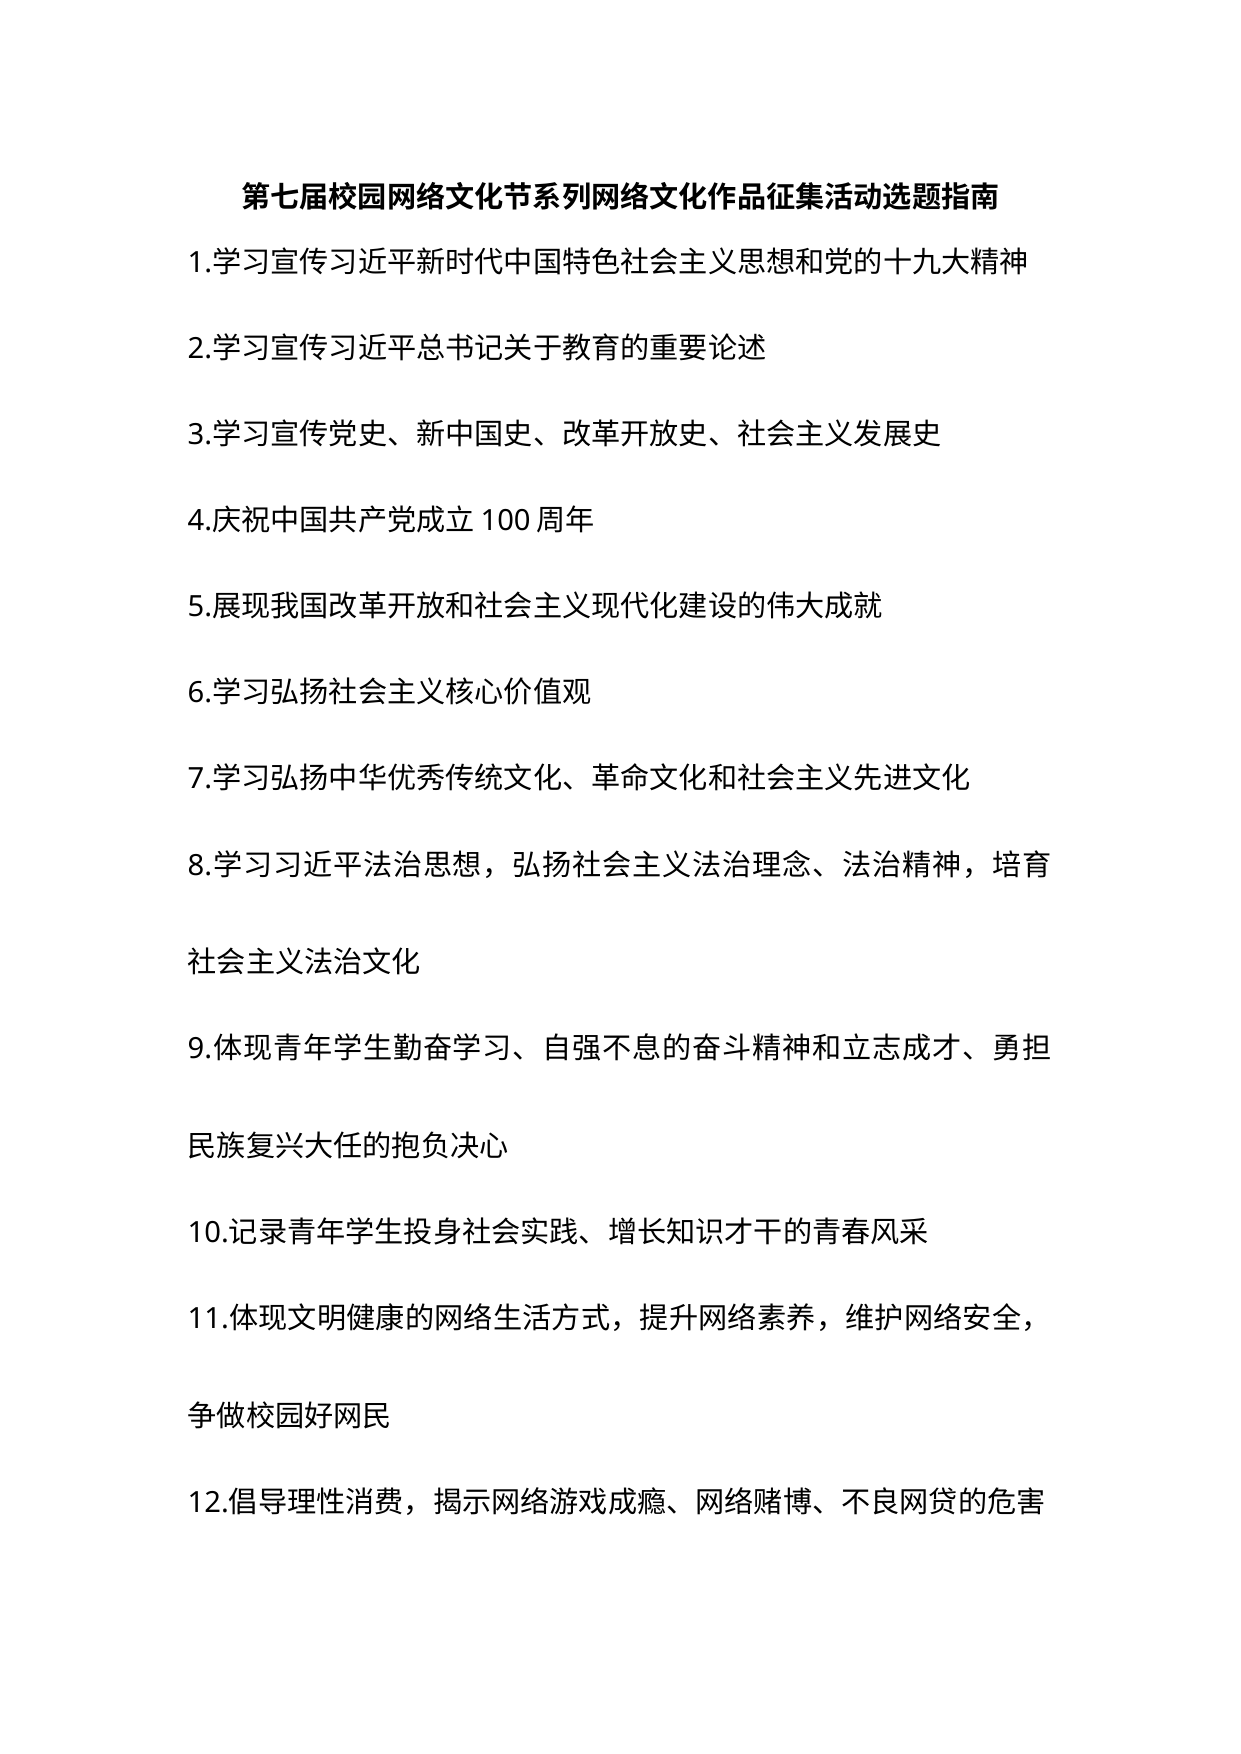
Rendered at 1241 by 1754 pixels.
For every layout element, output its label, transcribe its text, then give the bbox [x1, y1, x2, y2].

text 11.体现文明健康的网络生活方式，提升网络素养，维护网络安全，争做校园好网民 [187, 1283, 1053, 1446]
text 10.记录青年学生投身社会实践、增长知识才干的青春风采 [187, 1197, 1053, 1262]
text 12.倡导理性消费，揭示网络游戏成瘾、网络赌博、不良网贷的危害 [187, 1467, 1053, 1532]
text 2.学习宣传习近平总书记关于教育的重要论述 [187, 313, 1053, 378]
text 9.体现青年学生勤奋学习、自强不息的奋斗精神和立志成才、勇担民族复兴大任的抱负决心 [187, 1014, 1053, 1176]
text 8.学习习近平法治思想，弘扬社会主义法治理念、法治精神，培育社会主义法治文化 [187, 830, 1053, 992]
text 第七届校园网络文化节系列网络文化作品征集活动选题指南 [187, 162, 1053, 227]
text 4.庆祝中国共产党成立100周年 [187, 485, 1053, 550]
text 1.学习宣传习近平新时代中国特色社会主义思想和党的十九大精神 [187, 227, 1053, 292]
text 3.学习宣传党史、新中国史、改革开放史、社会主义发展史 [187, 399, 1053, 464]
text 7.学习弘扬中华优秀传统文化、革命文化和社会主义先进文化 [187, 744, 1053, 809]
text 5.展现我国改革开放和社会主义现代化建设的伟大成就 [187, 572, 1053, 637]
text 6.学习弘扬社会主义核心价值观 [187, 658, 1053, 723]
